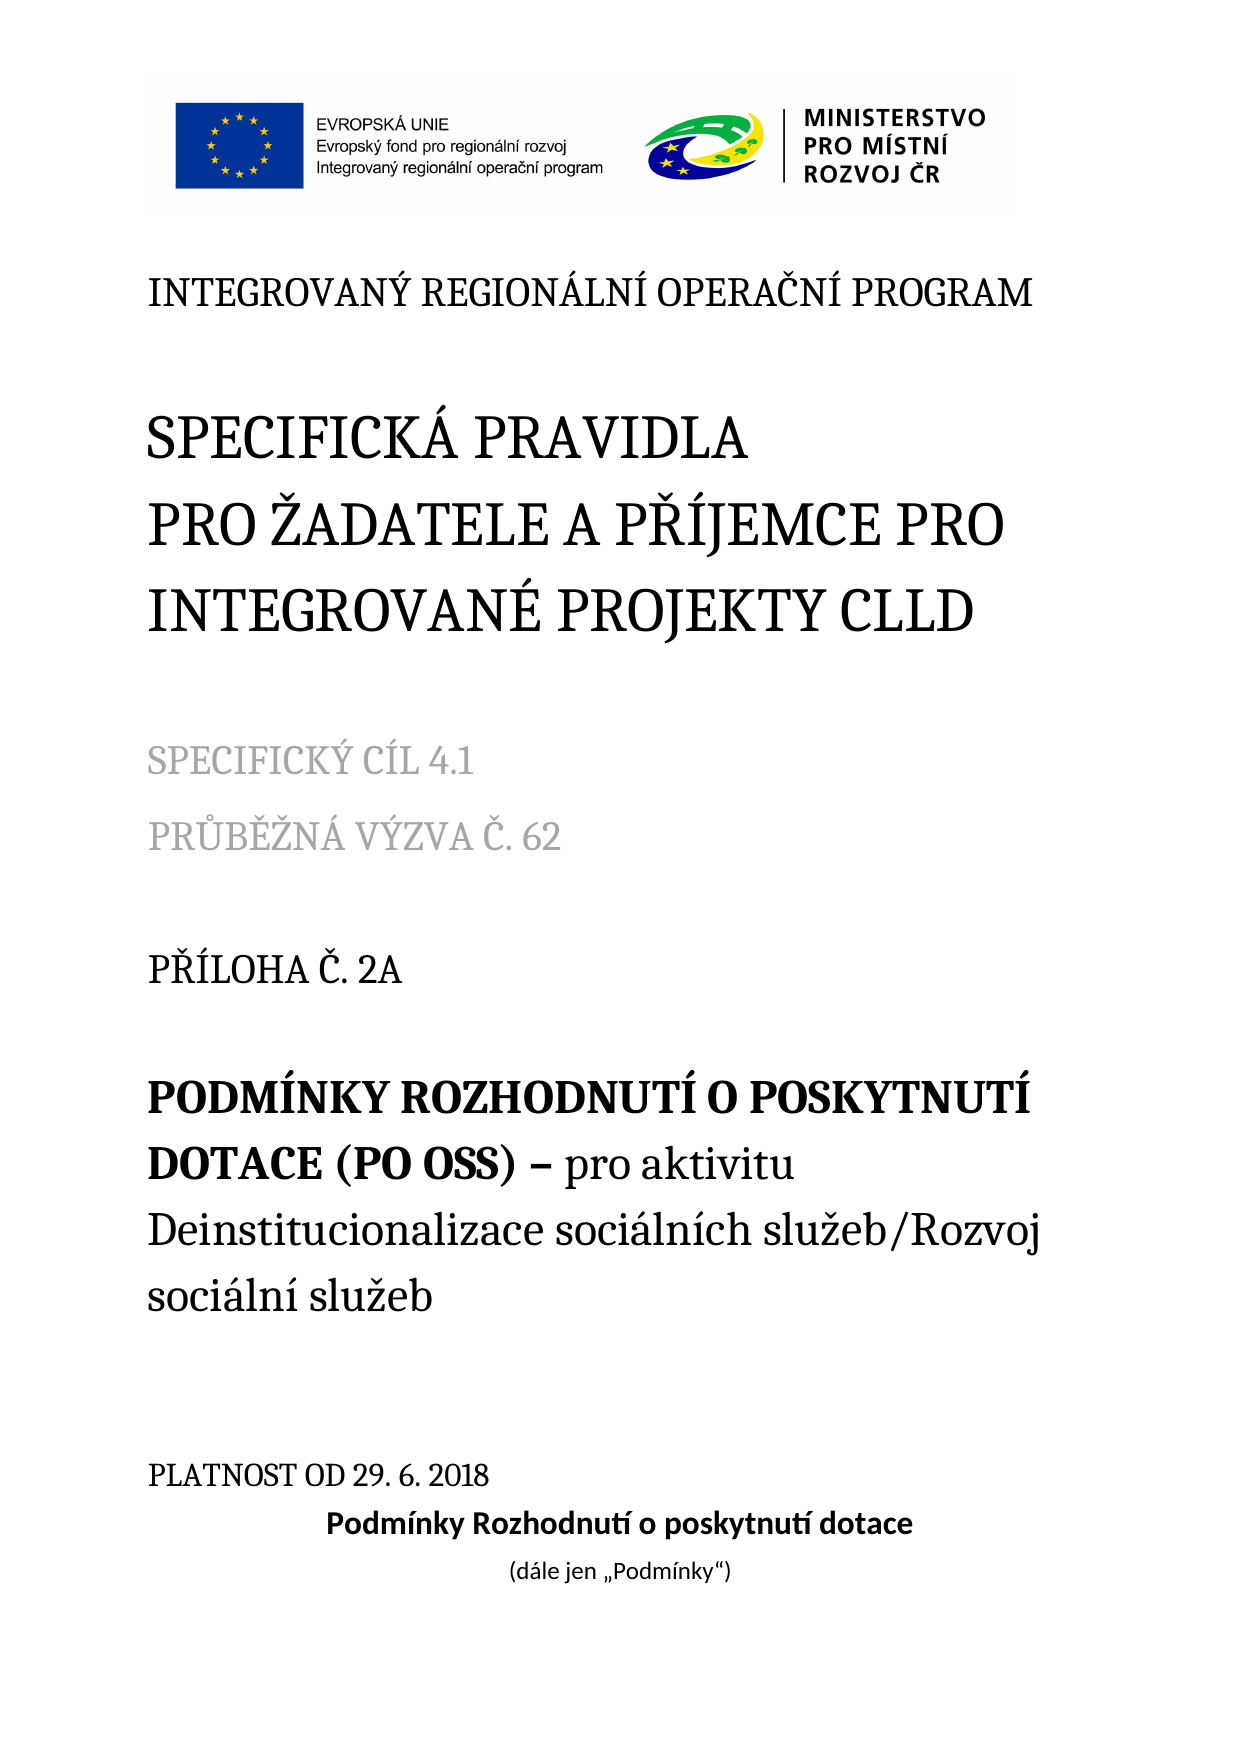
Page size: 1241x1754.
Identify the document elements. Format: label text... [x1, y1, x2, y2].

text SPECIFICKÁ PRAVIDLA [148, 402, 1092, 474]
text Podmínky Rozhodnutí o poskytnutí dotace [148, 1502, 1092, 1543]
picture [147, 73, 1013, 217]
text (dále jen „Podmínky“) [148, 1555, 1092, 1586]
text PRŮBĚŽNÁ výzva č. 62 [148, 813, 1092, 861]
text pLATNOST OD 29. 6. 2018 [148, 1456, 1092, 1494]
text SPECIFICKÝ CÍL 4.1 [148, 737, 1092, 785]
text PRO ŽADATELE A PŘÍJEMCE pro integrované projekty CLLD [148, 489, 1092, 647]
text Podmínky Rozhodnutí o poskytnutí dotace (PO OSS) – pro aktivitu Deinstitucionalizace sociálních služeb/Rozvoj sociální služeb [148, 1070, 1092, 1323]
text PŘÍLOHA Č. 2A [148, 946, 1092, 994]
text INTEGROVANÝ REGIONÁLNÍ OPERAČNÍ PROGRAM [148, 269, 1092, 317]
